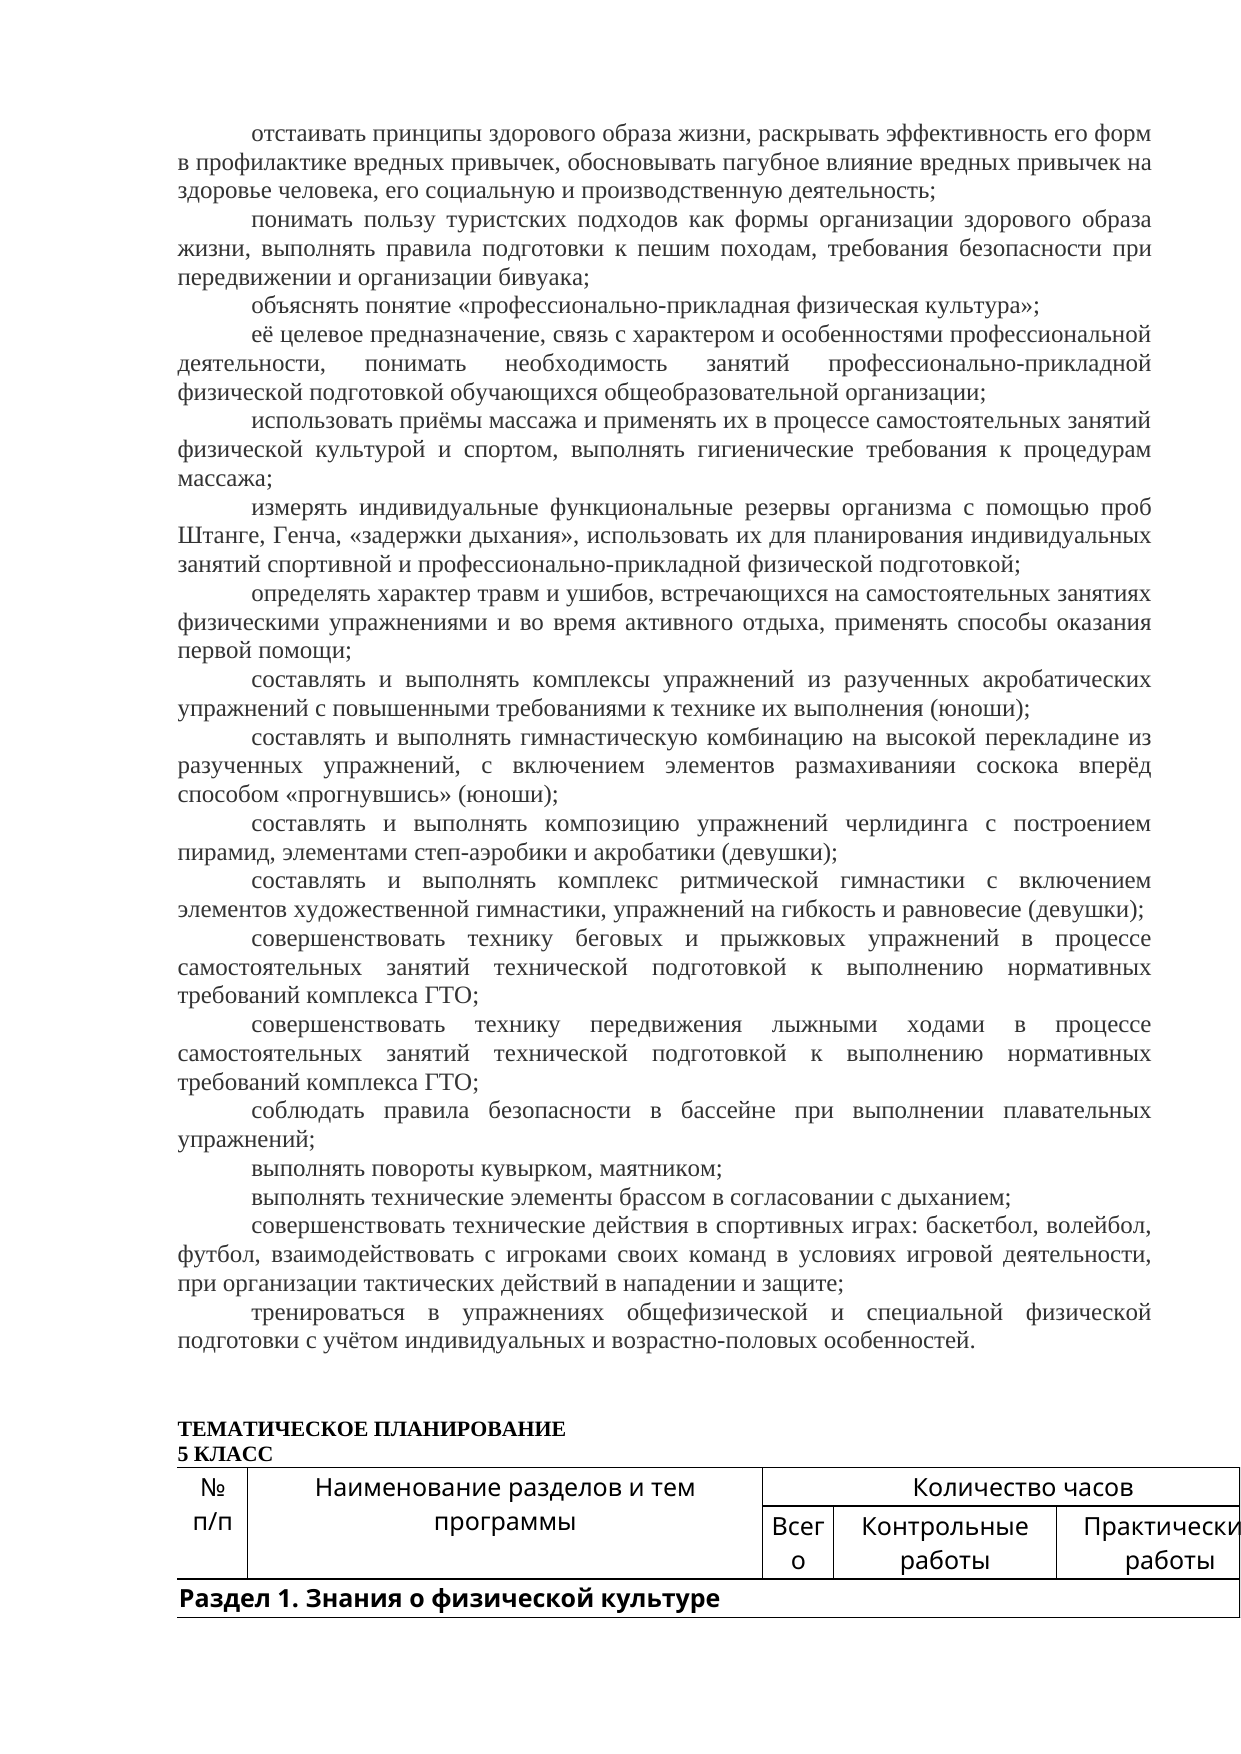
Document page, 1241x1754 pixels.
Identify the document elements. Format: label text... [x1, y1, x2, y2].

table_header Количество часов [763, 1468, 1239, 1505]
text соблюдать правила безопасности в бассейне при выполнении плавательных упражнений; [177, 1096, 1152, 1153]
text составлять и выполнять гимнастическую комбинацию на высокой перекладине из разученных упражнений, с включением элементов размахиванияи соскока вперёд способом «прогнувшись» (юноши); [177, 722, 1152, 808]
text Тематическое планирование [177, 1416, 1152, 1441]
table_header Наименование разделов и тем программы [248, 1468, 762, 1578]
text совершенствовать технику передвижения лыжными ходами в процессе самостоятельных занятий технической подготовкой к выполнению нормативных требований комплекса ГТО; [177, 1009, 1152, 1096]
text определять характер травм и ушибов, встречающихся на самостоятельных занятиях физическими упражнениями и во время активного отдыха, применять способы оказания первой помощи; [177, 578, 1152, 664]
table_cell Контрольные работы [834, 1507, 1056, 1578]
table_cell Раздел 1. Знания о физической культуре [177, 1580, 1239, 1617]
text использовать приёмы массажа и применять их в процессе самостоятельных занятий физической культурой и спортом, выполнять гигиенические требования к процедурам массажа; [177, 406, 1152, 492]
text тренироваться в упражнениях общефизической и специальной физической подготовки с учётом индивидуальных и возрастно-половых особенностей. [177, 1297, 1152, 1354]
text её целевое предназначение, связь с характером и особенностями профессиональной деятельности, понимать необходимость занятий профессионально-прикладной физической подготовкой обучающихся общеобразовательной организации; [177, 319, 1152, 406]
text совершенствовать технику беговых и прыжковых упражнений в процессе самостоятельных занятий технической подготовкой к выполнению нормативных требований комплекса ГТО; [177, 923, 1152, 1009]
table_header № п/п [177, 1468, 247, 1578]
text измерять индивидуальные функциональные резервы организма с помощью проб Штанге, Генча, «задержки дыхания», использовать их для планирования индивидуальных занятий спортивной и профессионально-прикладной физической подготовкой; [177, 492, 1152, 578]
table_cell Всего [763, 1507, 833, 1578]
text составлять и выполнять комплексы упражнений из разученных акробатических упражнений с повышенными требованиями к технике их выполнения (юноши); [177, 664, 1152, 722]
text выполнять технические элементы брассом в согласовании с дыханием; [177, 1182, 1152, 1211]
text составлять и выполнять композицию упражнений черлидинга с построением пирамид, элементами степ-аэробики и акробатики (девушки); [177, 808, 1152, 866]
text выполнять повороты кувырком, маятником; [177, 1153, 1152, 1182]
text отстаивать принципы здорового образа жизни, раскрывать эффективность его форм в профилактике вредных привычек, обосновывать пагубное влияние вредных привычек на здоровье человека, его социальную и производственную деятельность; [177, 118, 1152, 204]
table_cell Практические работы [1057, 1507, 1239, 1578]
text понимать пользу туристских подходов как формы организации здорового образа жизни, выполнять правила подготовки к пешим походам, требования безопасности при передвижении и организации бивуака; [177, 204, 1152, 291]
text объяснять понятие «профессионально-прикладная физическая культура»; [177, 291, 1152, 319]
text 5 КЛАСС [177, 1441, 1152, 1466]
text совершенствовать технические действия в спортивных играх: баскетбол, волейбол, футбол, взаимодействовать с игроками своих команд в условиях игровой деятельности, при организации тактических действий в нападении и защите; [177, 1211, 1152, 1297]
text составлять и выполнять комплекс ритмической гимнастики с включением элементов художественной гимнастики, упражнений на гибкость и равновесие (девушки); [177, 866, 1152, 923]
